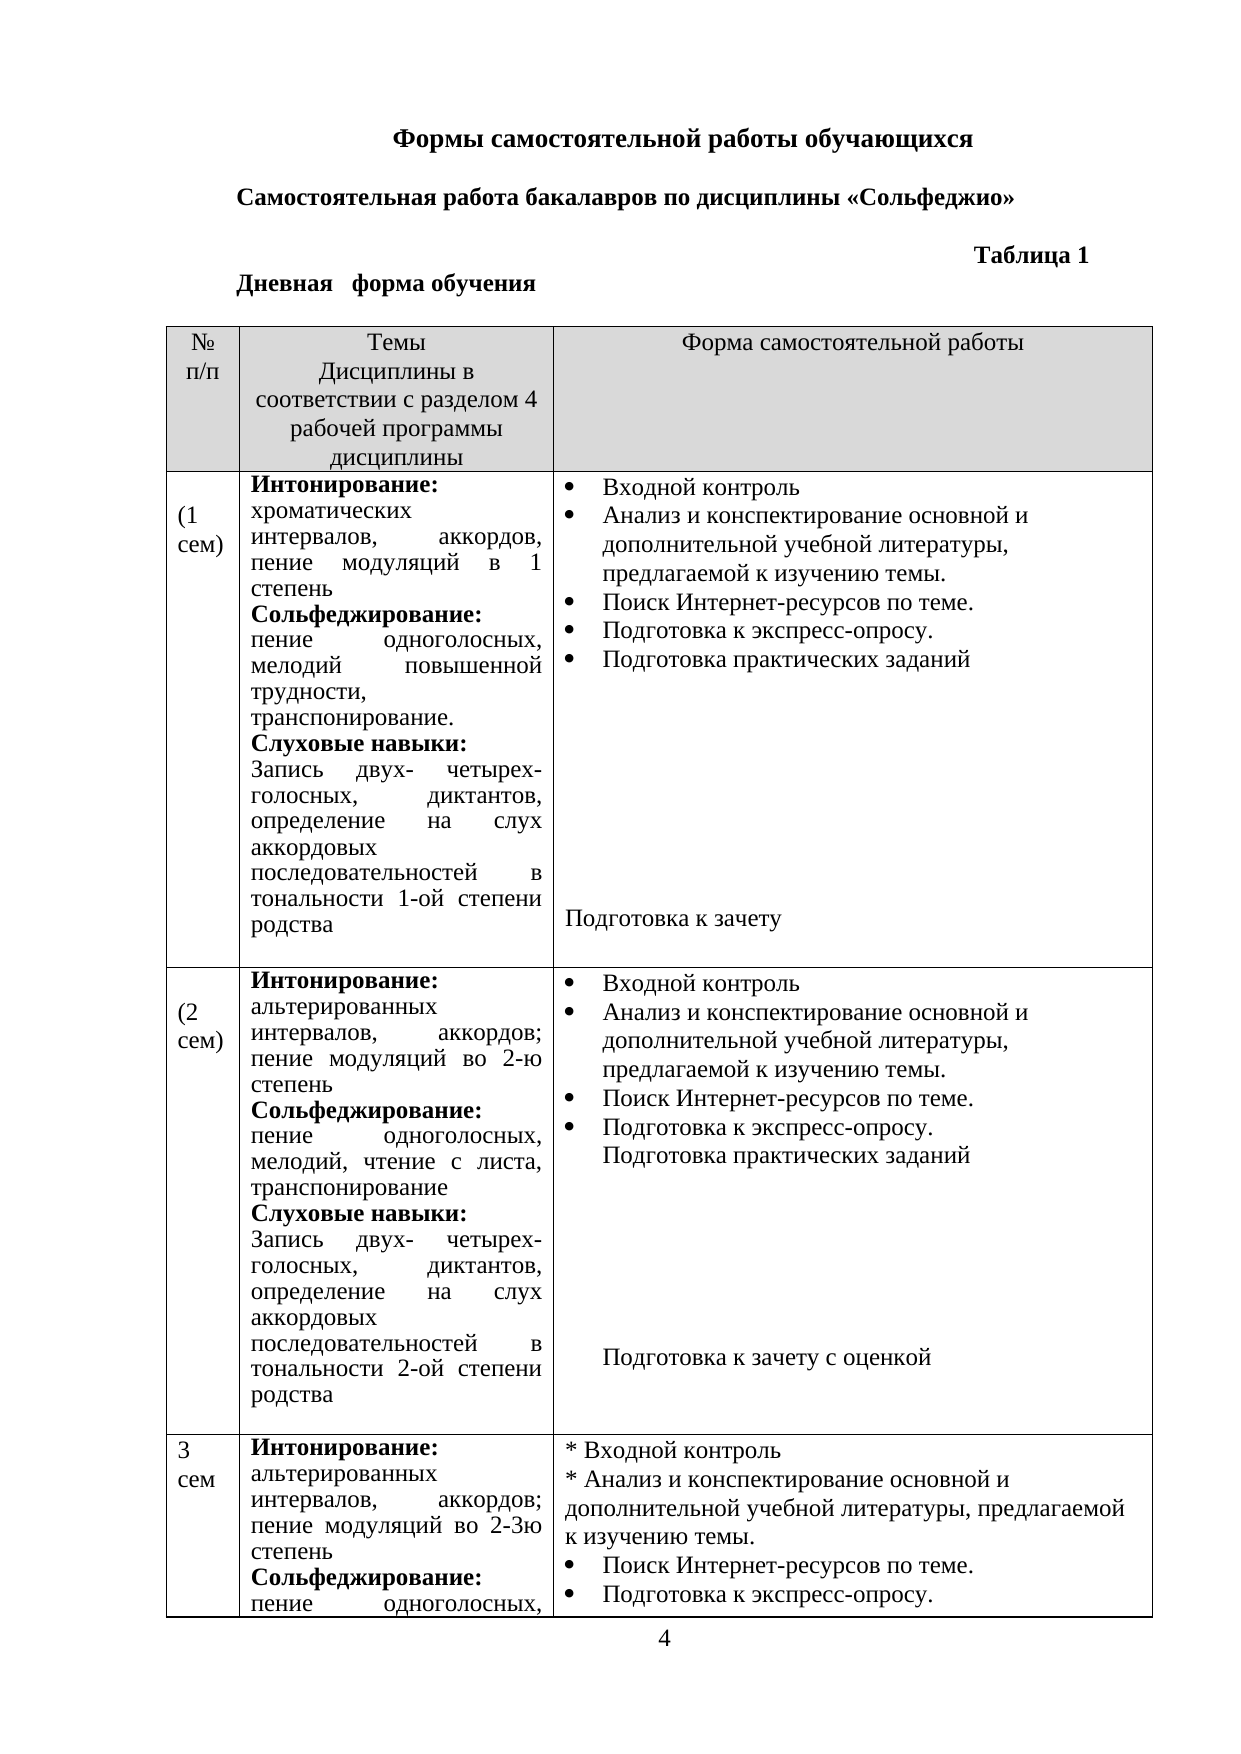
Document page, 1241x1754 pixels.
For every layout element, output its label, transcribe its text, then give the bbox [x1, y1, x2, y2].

table_cell (1 сем) [167, 472, 239, 967]
table_cell Интонирование: альтерированных интервалов, аккордов; пение модуляций во 2-ю степень Сольфеджирование: пение одноголосных, мелодий, чтение с листа, транспонирование Слуховые навыки: Запись двух- четырех-голосных, диктантов, определение на слух аккордовых последовательностей в тональности 2-ой степени родства [240, 968, 553, 1434]
table_cell (2 сем) [167, 968, 239, 1434]
table_cell Интонирование: хроматических интервалов, аккордов, пение модуляций в 1 степень Сольфеджирование: пение одноголосных, мелодий повышенной трудности, транспонирование. Слуховые навыки: Запись двух- четырех-голосных, диктантов, определение на слух аккордовых последовательностей в тональности 1-ой степени родства [240, 472, 553, 967]
table_header № п/п [167, 327, 239, 471]
text Самостоятельная работа бакалавров по дисциплины «Сольфеджио» [177, 182, 1152, 211]
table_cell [240, 1435, 553, 1616]
table_cell 3 сем [167, 1435, 239, 1616]
text Таблица 1 [177, 240, 1152, 268]
table_cell Входной контроль Анализ и конспектирование основной и дополнительной учебной литературы, предлагаемой к изучению темы. Поиск Интернет-ресурсов по теме. Подготовка к экспресс-опросу. Подготовка практических заданий Подготовка к зачету с оценкой [554, 968, 1152, 1434]
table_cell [554, 1435, 1152, 1616]
table_header Темы Дисциплины в соответствии с разделом 4 рабочей программы дисциплины [240, 327, 553, 471]
table_header Форма самостоятельной работы [554, 327, 1152, 471]
table_cell Входной контроль Анализ и конспектирование основной и дополнительной учебной литературы, предлагаемой к изучению темы. Поиск Интернет-ресурсов по теме. Подготовка к экспресс-опросу. Подготовка практических заданий Подготовка к зачету [554, 472, 1152, 967]
text Дневная форма обучения [177, 268, 1152, 297]
subtitle Формы самостоятельной работы обучающихся [215, 122, 1152, 153]
